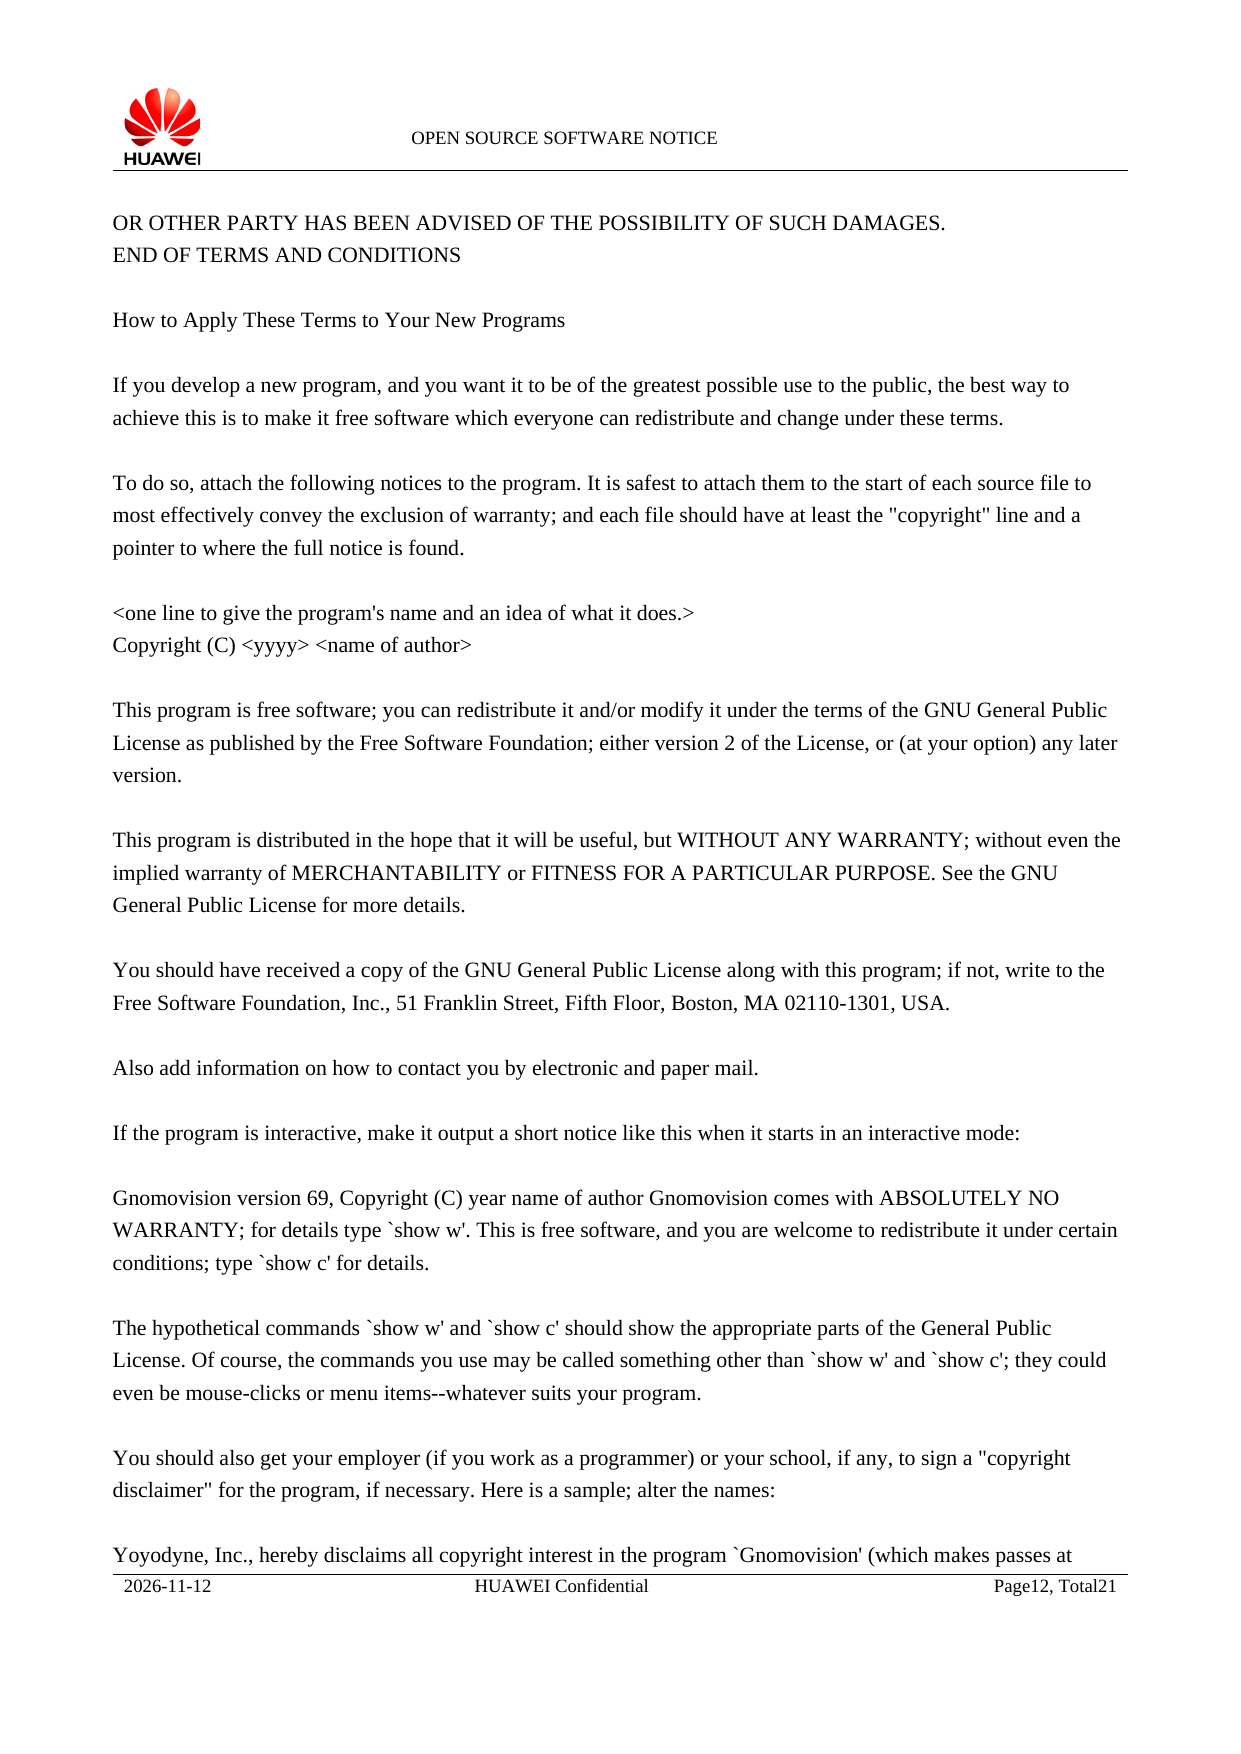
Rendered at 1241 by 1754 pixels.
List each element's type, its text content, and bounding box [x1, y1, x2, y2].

picture [124, 88, 201, 165]
